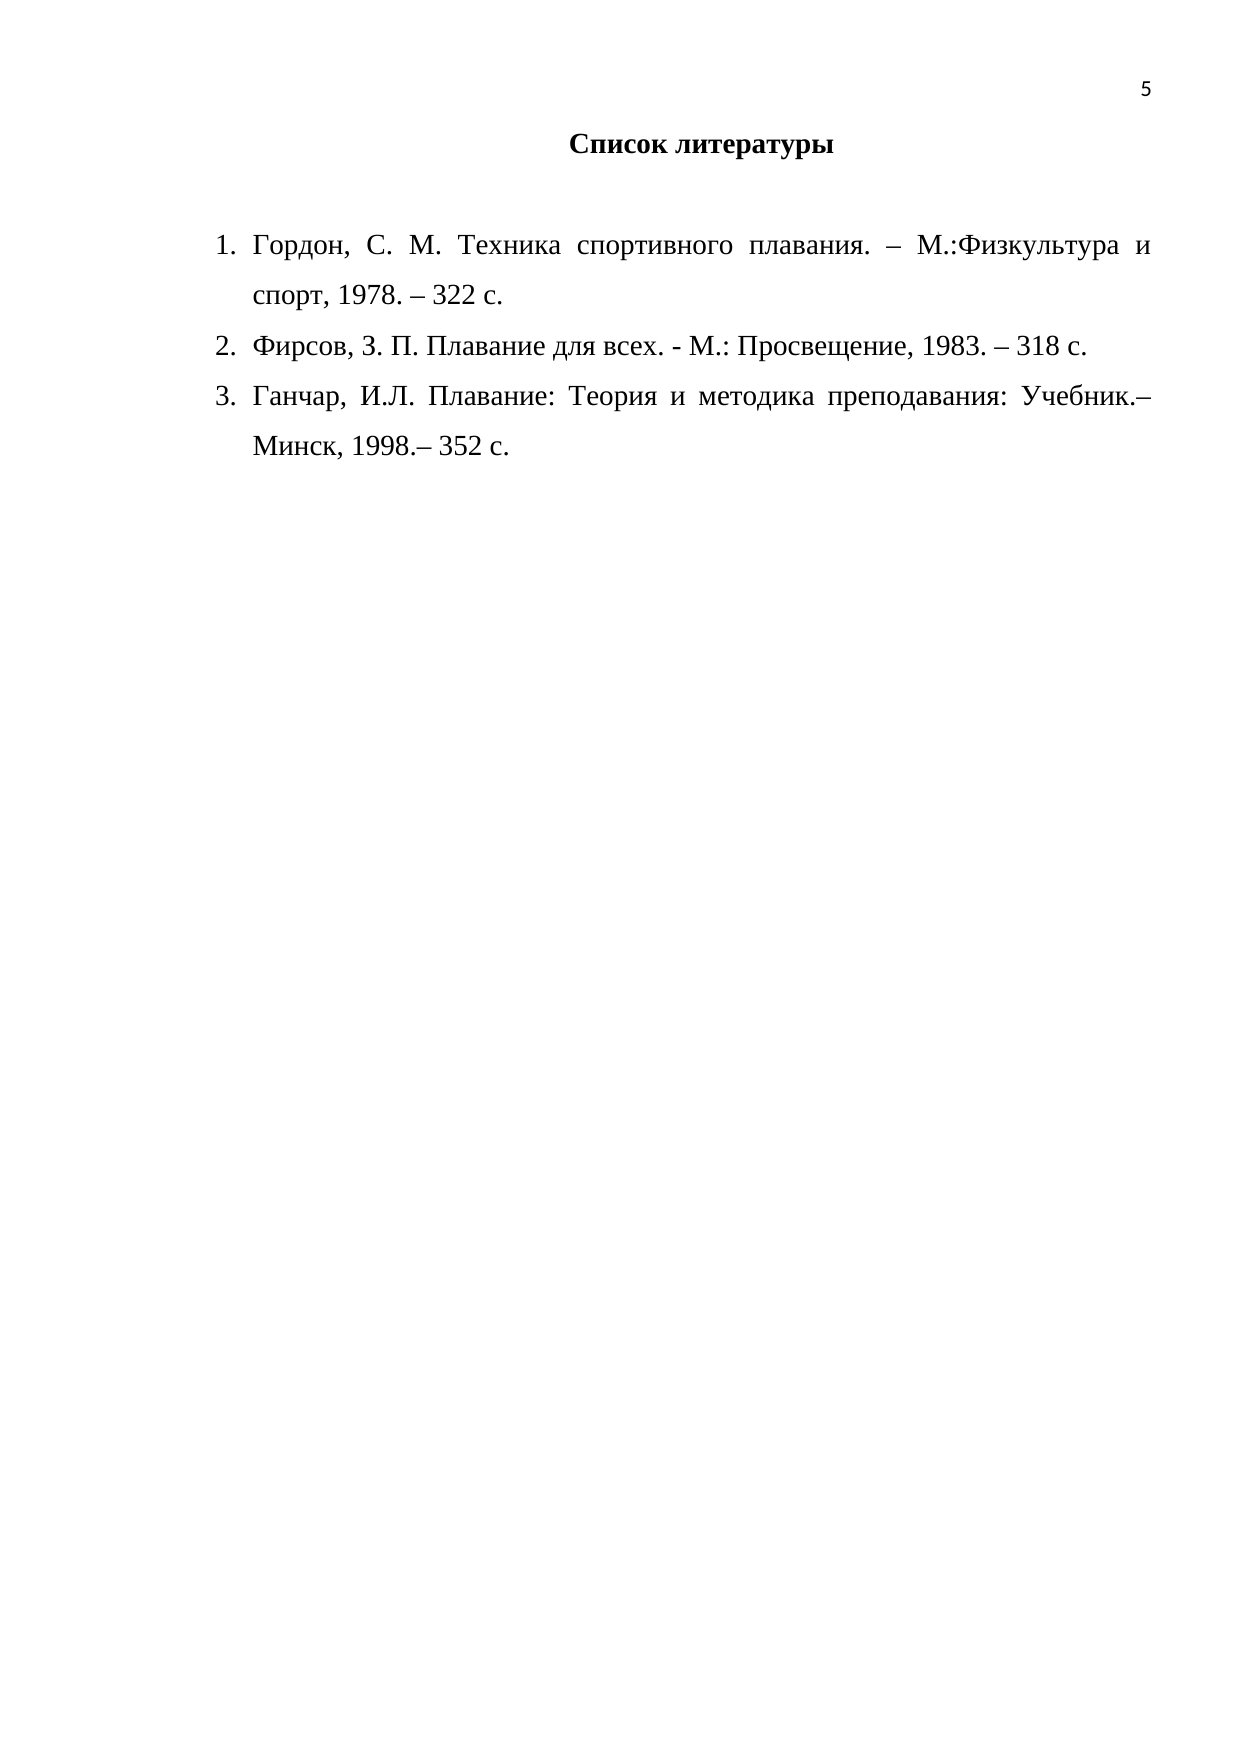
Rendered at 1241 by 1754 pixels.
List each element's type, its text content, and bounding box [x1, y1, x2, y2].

list Ганчар, И.Л. Плавание: Теория и методика преподавания: Учебник.– Минск, 1998.– 352 с. [215, 378, 1152, 462]
list Фирсов, З. П. Плавание для всех. - М.: Просвещение, 1983. – 318 с. [215, 328, 1152, 361]
text Список литературы [177, 126, 1152, 160]
list Гордон, С. М. Техника спортивного плавания. – М.:Физкультура и спорт, 1978. – 322 с. [215, 227, 1152, 311]
